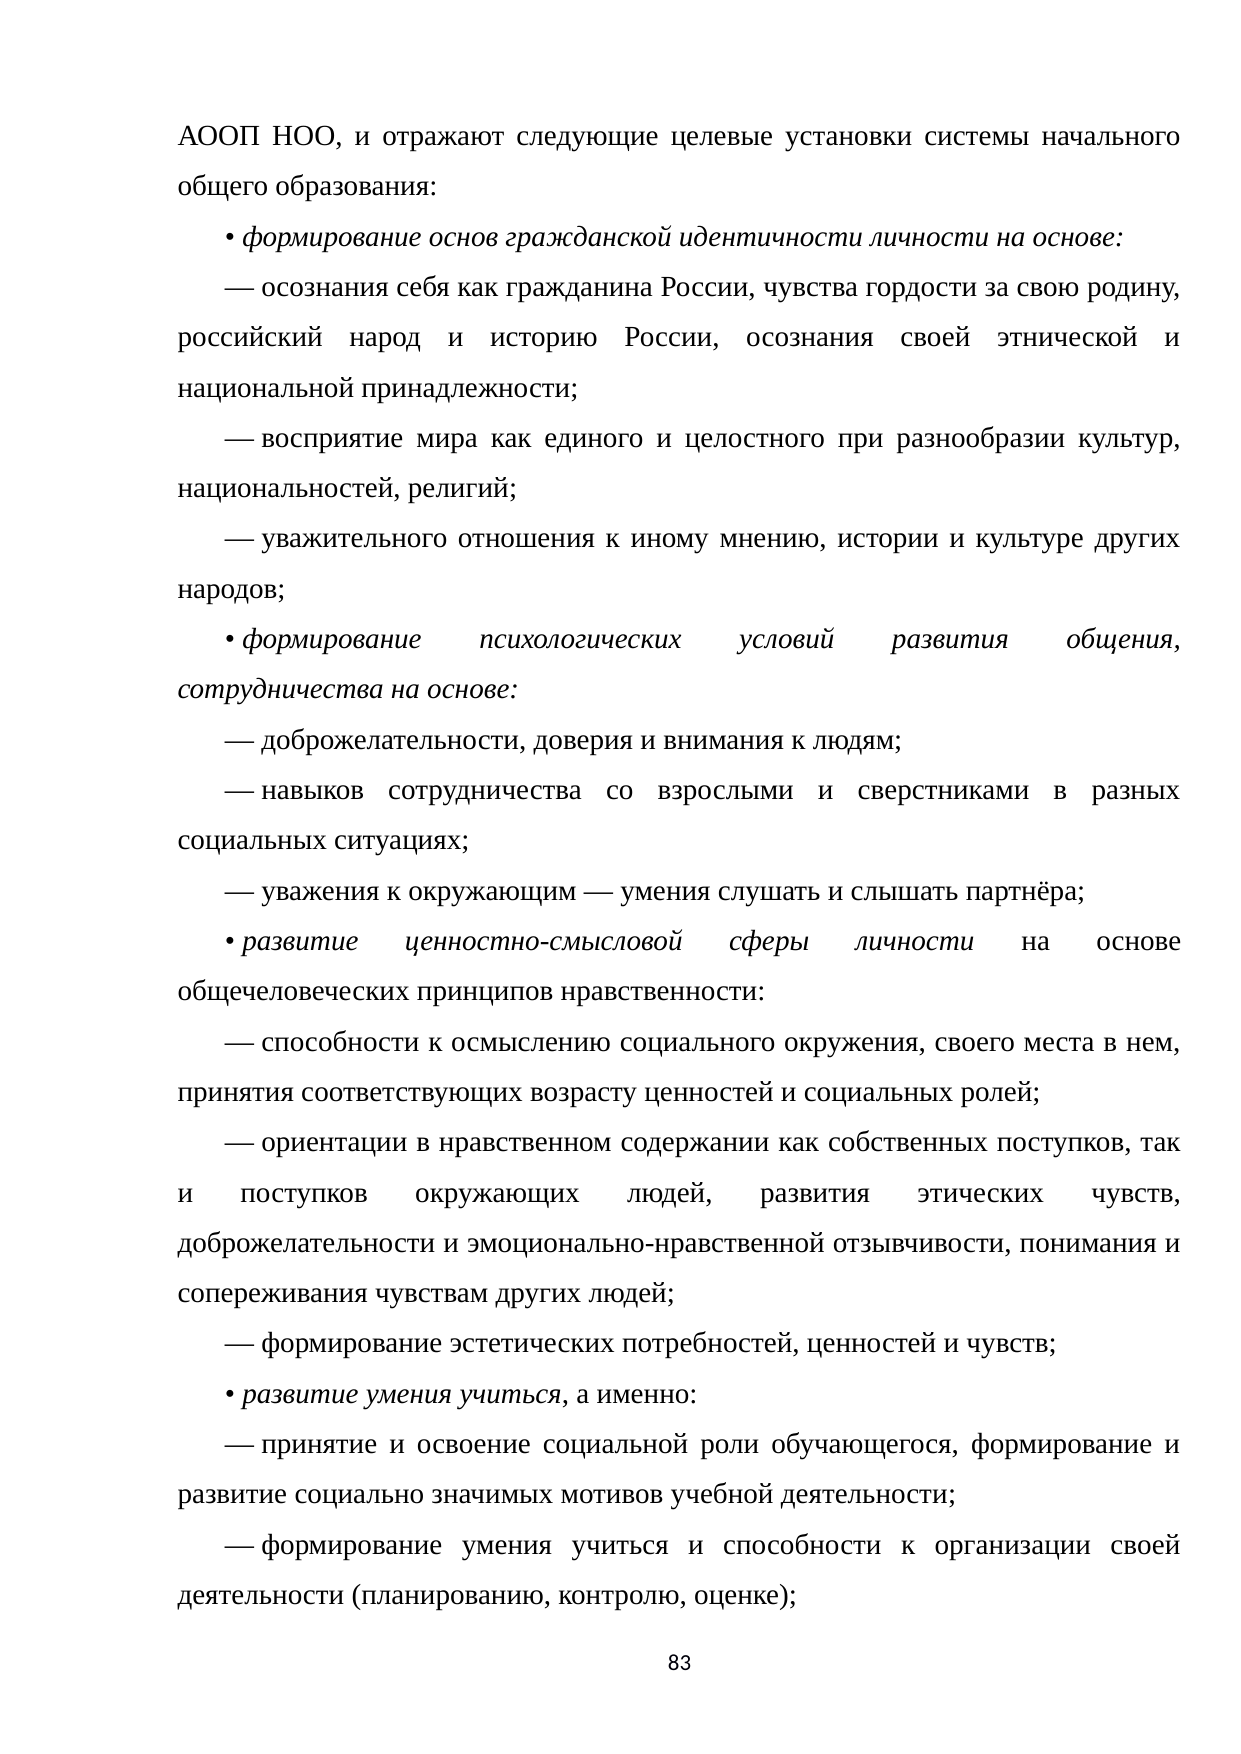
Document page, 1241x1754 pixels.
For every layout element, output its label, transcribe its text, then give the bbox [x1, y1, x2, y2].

text — осознания себя как гражданина России, чувства гордости за свою родину, российский народ и историю России, осознания своей этнической и национальной принадлежности; [177, 269, 1181, 403]
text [177, 118, 1181, 202]
text — навыков сотрудничества со взрослыми и сверстниками в разных социальных ситуациях; [177, 772, 1181, 856]
text — ориентации в нравственном содержании как собственных поступков, так и поступков окружающих людей, развития этических чувств, доброжелательности и эмоционально-нравственной отзывчивости, понимания и сопереживания чувствам других людей; [177, 1124, 1181, 1309]
text • формирование психологических условий развития общения, сотрудничества на основе: [177, 621, 1181, 705]
text — доброжелательности, доверия и внимания к людям; [177, 722, 1181, 755]
text — уважительного отношения к иному мнению, истории и культуре других народов; [177, 521, 1181, 604]
text — принятие и освоение социальной роли обучающегося, формирование и развитие социально значимых мотивов учебной деятельности; [177, 1426, 1181, 1510]
text — формирование эстетических потребностей, ценностей и чувств; [177, 1326, 1181, 1359]
text — способности к осмыслению социального окружения, своего места в нем, принятия соответствующих возрасту ценностей и социальных ролей; [177, 1024, 1181, 1108]
text • развитие умения учиться, а именно: [177, 1376, 1181, 1409]
text — уважения к окружающим — умения слушать и слышать партнёра; [177, 873, 1181, 906]
text • формирование основ гражданской идентичности личности на основе: [177, 219, 1181, 252]
text — формирование умения учиться и способности к организации своей деятельности (планированию, контролю, оценке); [177, 1527, 1181, 1611]
text — восприятие мира как единого и целостного при разнообразии культур, национальностей, религий; [177, 420, 1181, 504]
text • развитие ценностно-смысловой сферы личности на основе общечеловеческих принципов нравственности: [177, 923, 1181, 1007]
